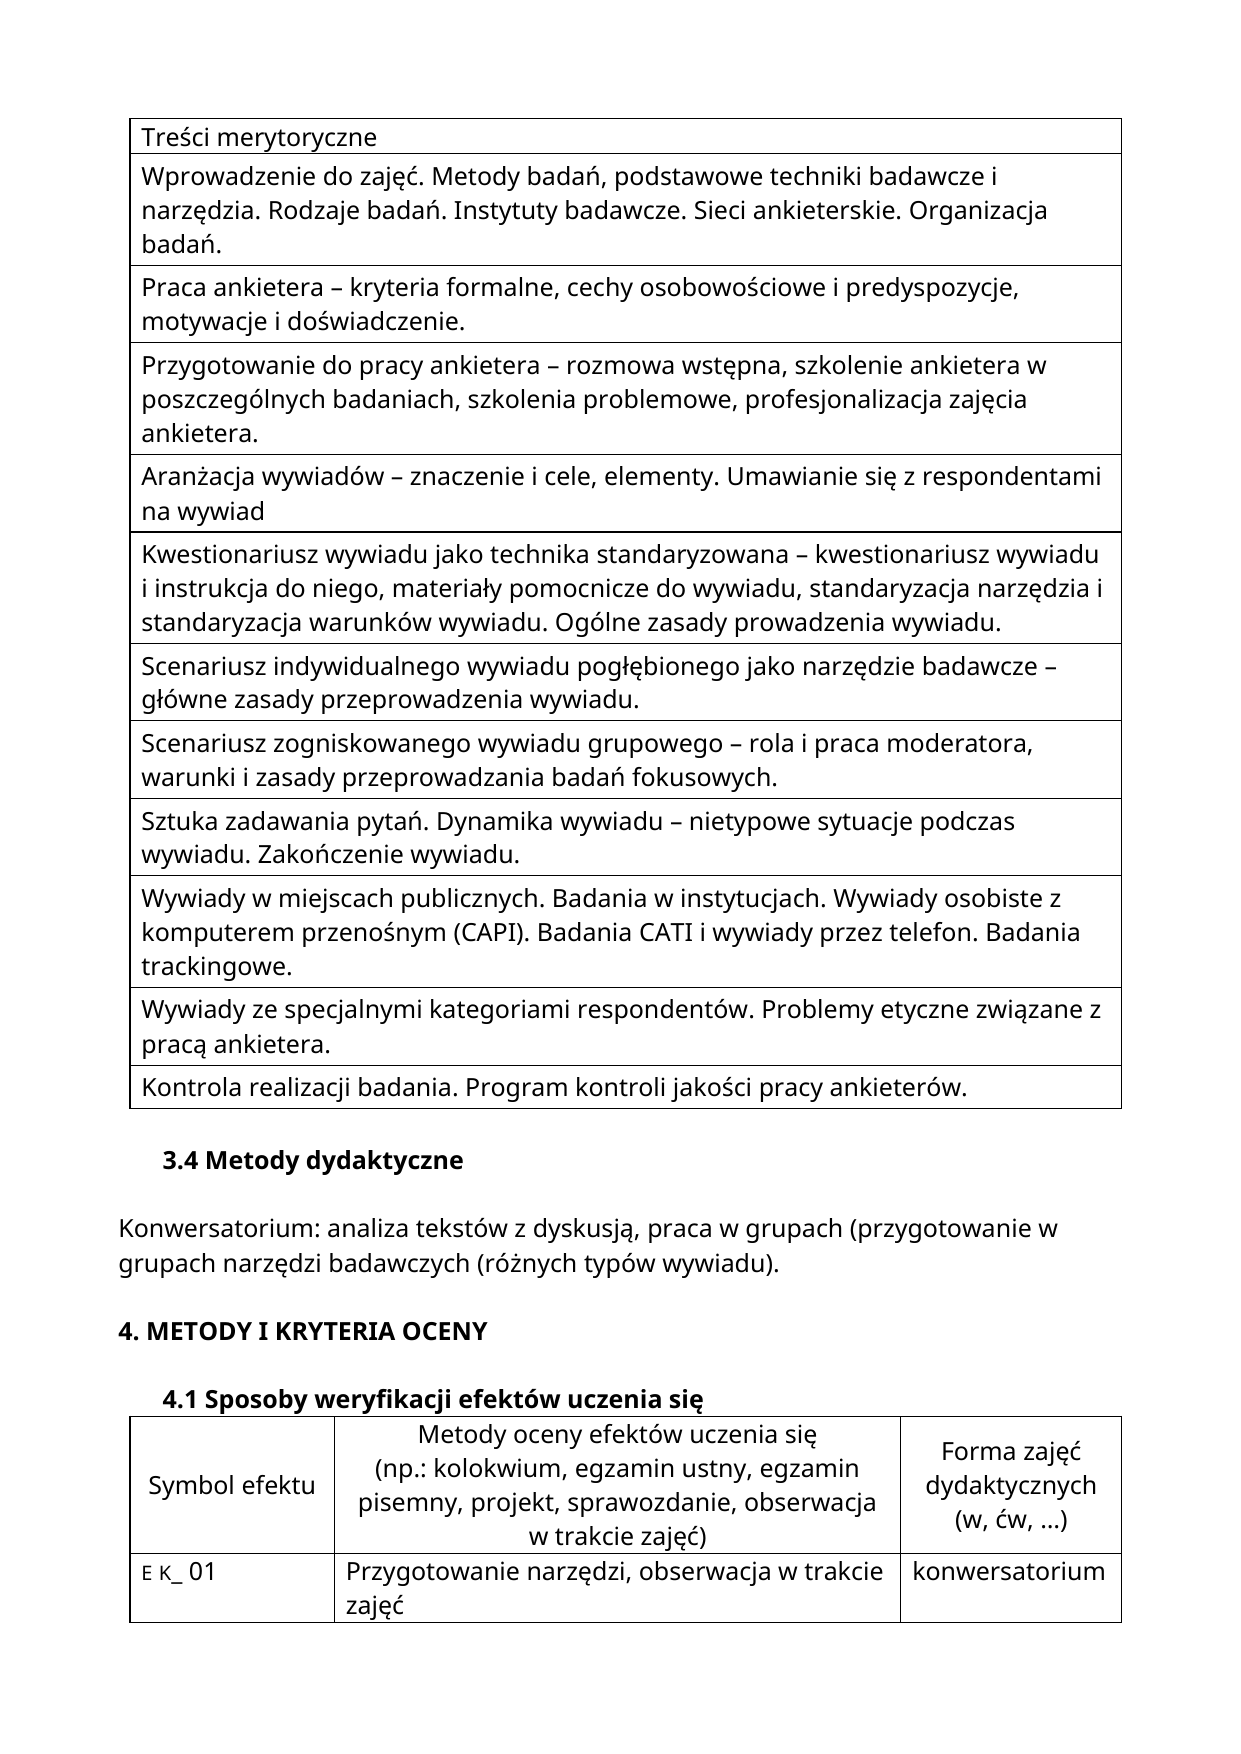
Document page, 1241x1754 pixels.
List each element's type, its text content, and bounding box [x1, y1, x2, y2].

table_header Treści merytoryczne [131, 119, 1121, 153]
table_cell Kontrola realizacji badania. Program kontroli jakości pracy ankieterów. [131, 1066, 1121, 1108]
text 4.1 Sposoby weryfikacji efektów uczenia się [162, 1381, 1122, 1416]
table_cell Scenariusz indywidualnego wywiadu pogłębionego jako narzędzie badawcze – główne zasady przeprowadzenia wywiadu. [131, 644, 1121, 720]
table_cell Wywiady w miejscach publicznych. Badania w instytucjach. Wywiady osobiste z komputerem przenośnym (CAPI). Badania CATI i wywiady przez telefon. Badania trackingowe. [131, 876, 1121, 987]
table_cell Scenariusz zogniskowanego wywiadu grupowego – rola i praca moderatora, warunki i zasady przeprowadzania badań fokusowych. [131, 721, 1121, 798]
table_cell e k_ 01 [131, 1554, 334, 1622]
table_cell Praca ankietera – kryteria formalne, cechy osobowościowe i predyspozycje, motywacje i doświadczenie. [131, 266, 1121, 342]
table_header Metody oceny efektów uczenia się (np.: kolokwium, egzamin ustny, egzamin pisemny, projekt, sprawozdanie, obserwacja w trakcie zajęć) [335, 1417, 900, 1553]
table_cell Wprowadzenie do zajęć. Metody badań, podstawowe techniki badawcze i narzędzia. Rodzaje badań. Instytuty badawcze. Sieci ankieterskie. Organizacja badań. [131, 154, 1121, 265]
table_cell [335, 1554, 900, 1622]
table_header Forma zajęć dydaktycznych (w, ćw, …) [901, 1417, 1121, 1553]
table_cell Kwestionariusz wywiadu jako technika standaryzowana – kwestionariusz wywiadu i instrukcja do niego, materiały pomocnicze do wywiadu, standaryzacja narzędzia i standaryzacja warunków wywiadu. Ogólne zasady prowadzenia wywiadu. [131, 533, 1121, 643]
table_header Symbol efektu [131, 1417, 334, 1553]
table_cell Wywiady ze specjalnymi kategoriami respondentów. Problemy etyczne związane z pracą ankietera. [131, 988, 1121, 1064]
text 3.4 Metody dydaktyczne [162, 1143, 1122, 1177]
text 4. METODY I KRYTERIA OCENY [118, 1313, 1122, 1347]
table_cell konwersatorium [901, 1554, 1121, 1622]
table_cell Przygotowanie do pracy ankietera – rozmowa wstępna, szkolenie ankietera w poszczególnych badaniach, szkolenia problemowe, profesjonalizacja zajęcia ankietera. [131, 343, 1121, 454]
table_cell Sztuka zadawania pytań. Dynamika wywiadu – nietypowe sytuacje podczas wywiadu. Zakończenie wywiadu. [131, 799, 1121, 875]
text Konwersatorium: analiza tekstów z dyskusją, praca w grupach (przygotowanie w grupach narzędzi badawczych (różnych typów wywiadu). [118, 1211, 1122, 1279]
table_cell Aranżacja wywiadów – znaczenie i cele, elementy. Umawianie się z respondentami na wywiad [131, 455, 1121, 531]
